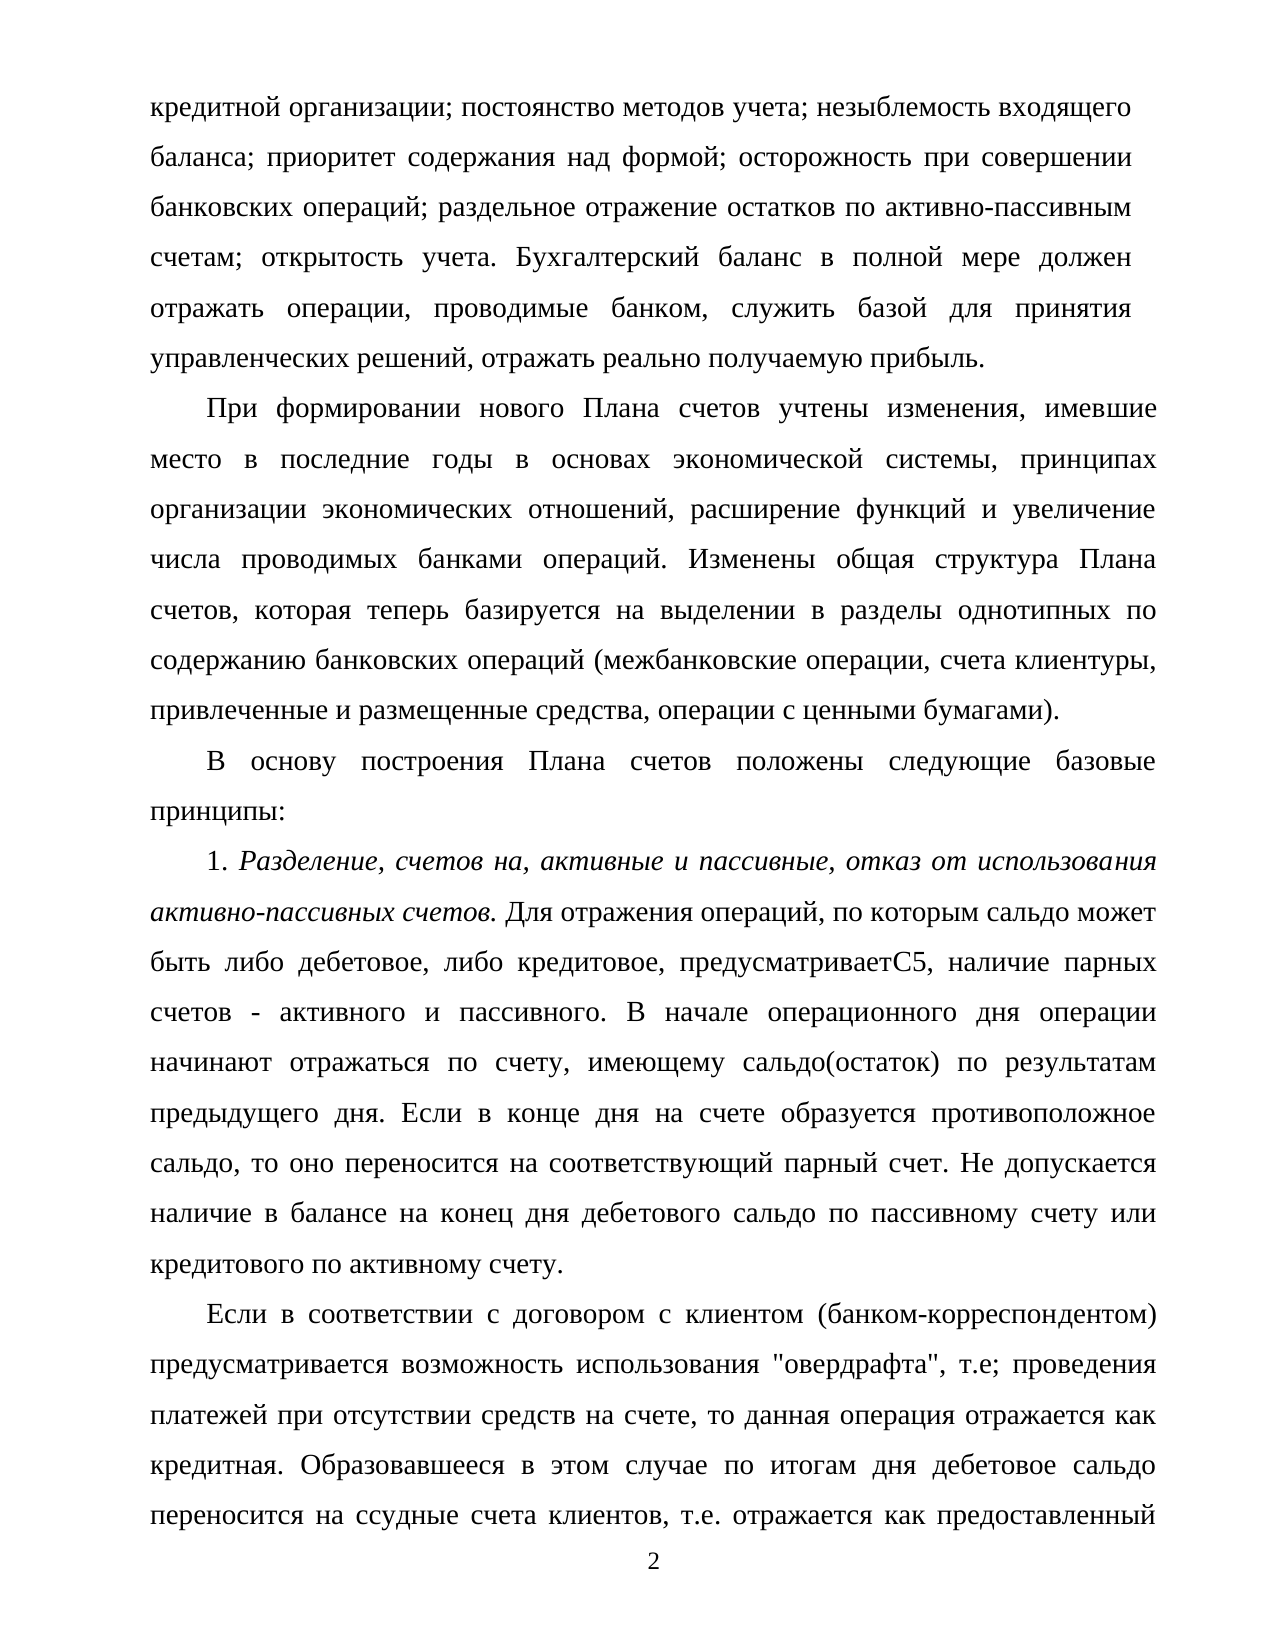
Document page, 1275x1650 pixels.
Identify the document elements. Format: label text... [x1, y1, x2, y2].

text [150, 1296, 1157, 1531]
text В основу построения Плана счетов положены следующие базовые принципы: [150, 743, 1157, 827]
text 1. Разделение, счетов на, активные и пассивные, отказ от использования активно-пассивных счетов. Для отражения операций, по которым сальдо может быть либо дебетовое, либо кредитовое, предусматриваетC5, наличие парных счетов - активного и пассивного. В начале операционного дня операции начинают отражаться по счету, имеющему сальдо(остаток) по результатам предыдущего дня. Если в конце дня на счете образуется противоположное сальдо, то оно переносится на соответствующий парный счет. Не допускается наличие в балансе на конец дня дебетового сальдо по пассивному счету или кредитового по активному счету. [150, 843, 1157, 1279]
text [150, 89, 1132, 374]
text При формировании нового Плана счетов учтены изменения, имевшие место в последние годы в основах экономической системы, принципах организации экономических отношений, расширение функций и увеличение числа проводимых банками операций. Изменены общая структура Плана счетов, которая теперь базируется на выделении в разделы однотипных по содержанию банковских операций (межбанковские операции, счета клиентуры, привлеченные и размещенные средства, операции с ценными бумагами). [150, 391, 1157, 726]
